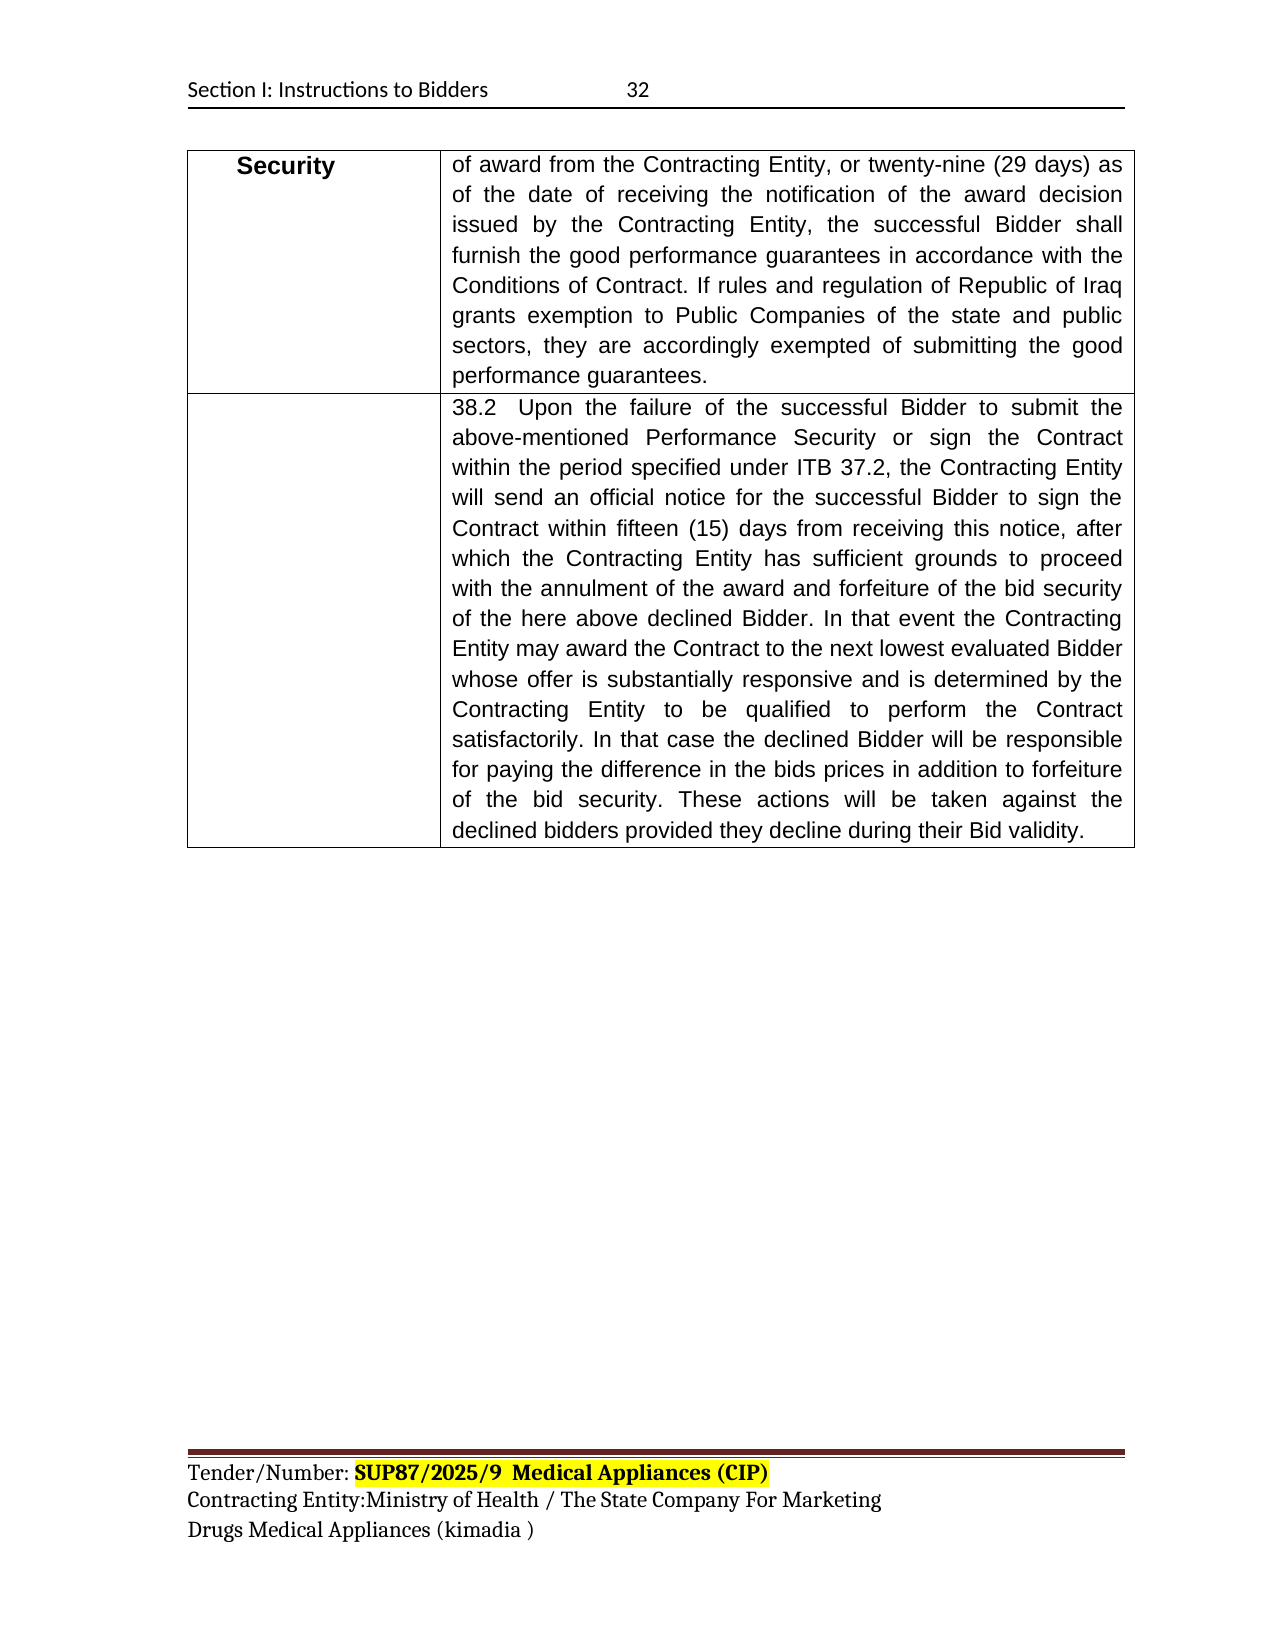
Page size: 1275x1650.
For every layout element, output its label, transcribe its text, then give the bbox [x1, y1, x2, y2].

table_cell [188, 394, 440, 847]
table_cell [441, 151, 1134, 393]
table_cell 38.2 Upon the failure of the successful Bidder to submit the above-mentioned Performance Security or sign the Contract within the period specified under ITB 37.2, the Contracting Entity will send an official notice for the successful Bidder to sign the Contract within fifteen (15) days from receiving this notice, after which the Contracting Entity has sufficient grounds to proceed with the annulment of the award and forfeiture of the bid security of the here above declined Bidder. In that event the Contracting Entity may award the Contract to the next lowest evaluated Bidder whose offer is substantially responsive and is determined by the Contracting Entity to be qualified to perform the Contract satisfactorily. In that case the declined Bidder will be responsible for paying the difference in the bids prices in addition to forfeiture of the bid security. These actions will be taken against the declined bidders provided they decline during their Bid validity. [441, 394, 1134, 847]
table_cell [188, 151, 440, 393]
